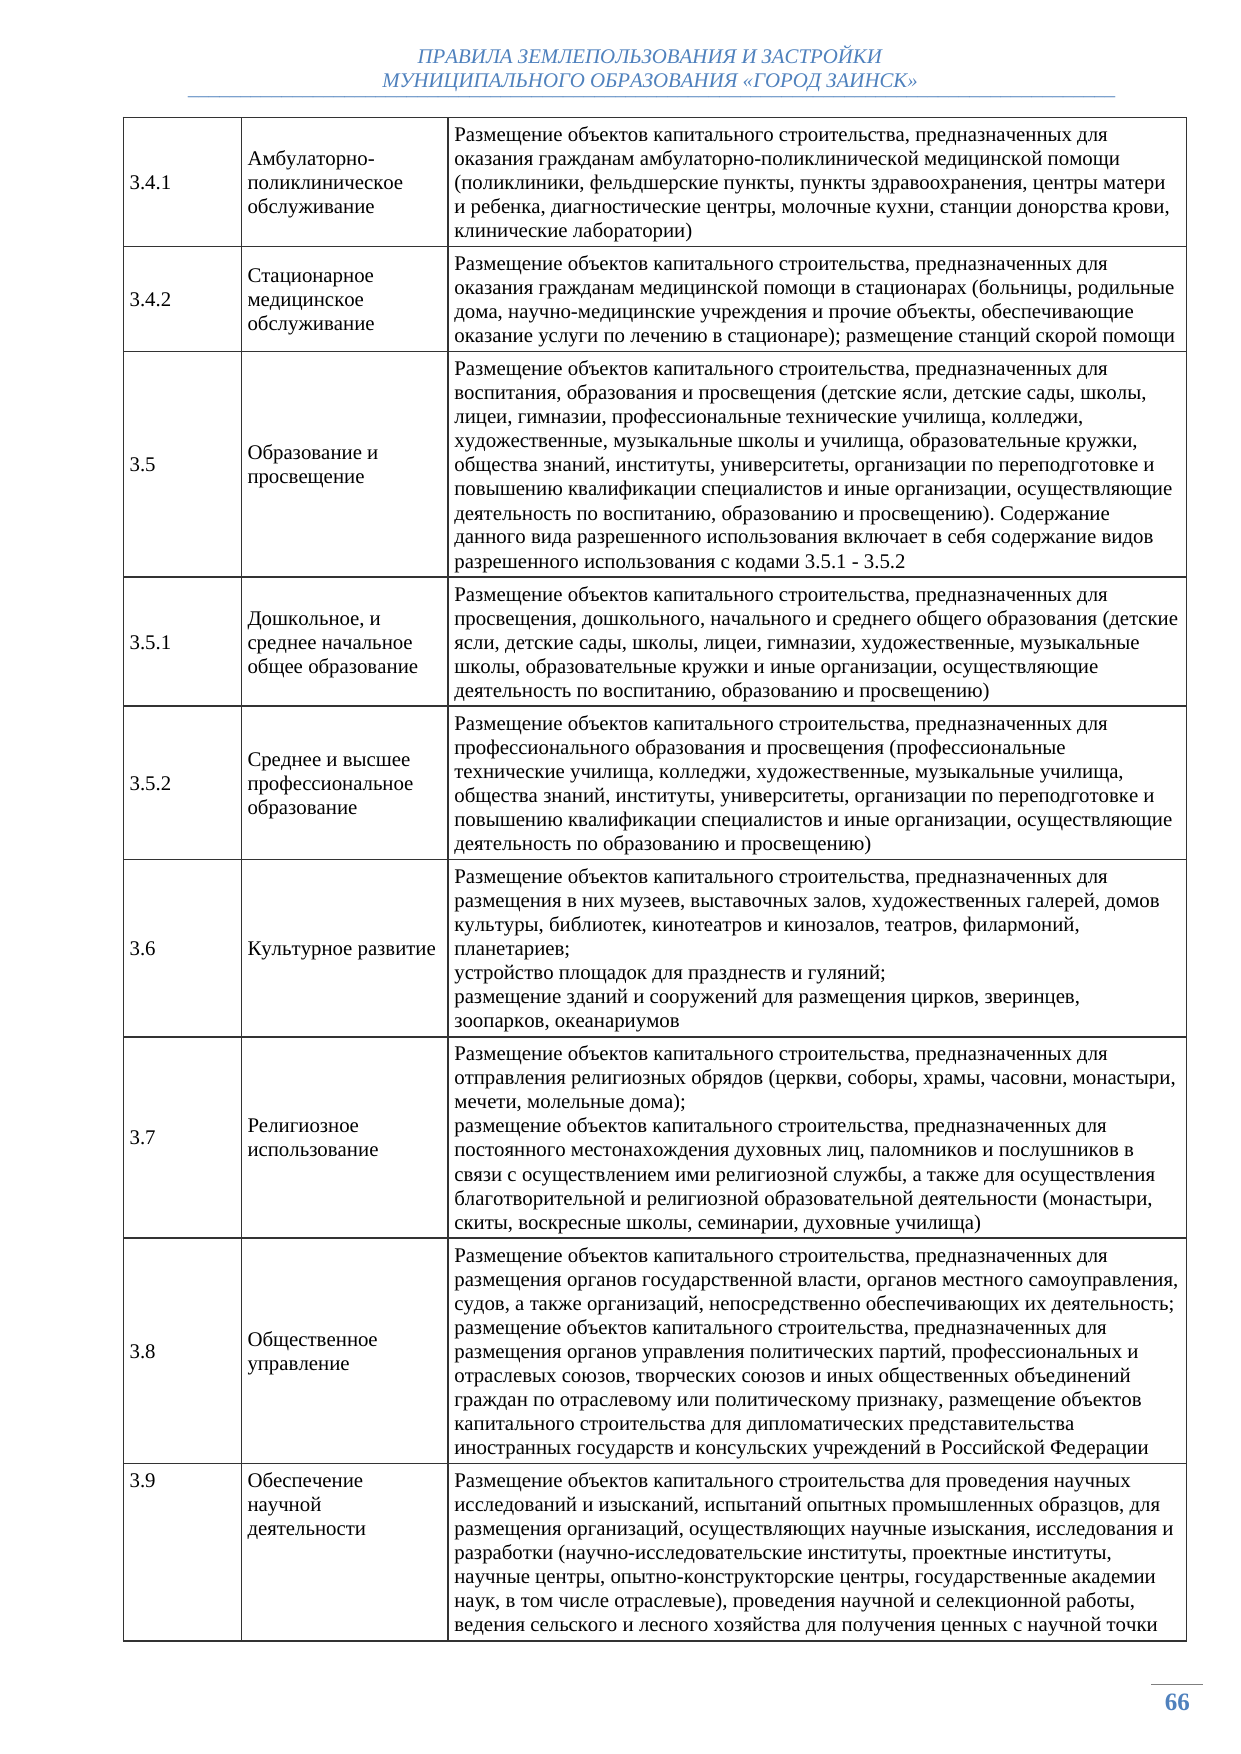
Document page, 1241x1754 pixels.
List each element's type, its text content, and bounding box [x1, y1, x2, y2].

table_cell Религиозное использование [242, 1038, 447, 1237]
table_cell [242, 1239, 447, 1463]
table_cell Размещение объектов капитального строительства, предназначенных для профессионального образования и просвещения (профессиональные технические училища, колледжи, художественные, музыкальные училища, общества знаний, институты, университеты, организации по переподготовке и повышению квалификации специалистов и иные организации, осуществляющие деятельность по образованию и просвещению) [449, 707, 1186, 859]
table_cell Стационарное медицинское обслуживание [242, 247, 447, 351]
table_cell Размещение объектов капитального строительства, предназначенных для оказания гражданам медицинской помощи в стационарах (больницы, родильные дома, научно-медицинские учреждения и прочие объекты, обеспечивающие оказание услуги по лечению в стационаре); размещение станций скорой помощи [449, 247, 1186, 351]
table_cell Образование и просвещение [242, 352, 447, 576]
table_cell 3.5.1 [124, 578, 241, 705]
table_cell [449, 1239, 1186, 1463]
table_cell 3.5.2 [124, 707, 241, 859]
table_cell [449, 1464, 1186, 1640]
table_cell Культурное развитие [242, 860, 447, 1036]
table_cell 3.5 [124, 352, 241, 576]
table_cell Амбулаторно-поликлиническое обслуживание [242, 118, 447, 246]
table_cell Размещение объектов капитального строительства, предназначенных для размещения в них музеев, выставочных залов, художественных галерей, домов культуры, библиотек, кинотеатров и кинозалов, театров, филармоний, планетариев; устройство площадок для празднеств и гуляний; размещение зданий и сооружений для размещения цирков, зверинцев, зоопарков, океанариумов [449, 860, 1186, 1036]
table_cell Среднее и высшее профессиональное образование [242, 707, 447, 859]
table_cell Размещение объектов капитального строительства, предназначенных для воспитания, образования и просвещения (детские ясли, детские сады, школы, лицеи, гимназии, профессиональные технические училища, колледжи, художественные, музыкальные школы и училища, образовательные кружки, общества знаний, институты, университеты, организации по переподготовке и повышению квалификации специалистов и иные организации, осуществляющие деятельность по воспитанию, образованию и просвещению). Содержание данного вида разрешенного использования включает в себя содержание видов разрешенного использования с кодами 3.5.1 - 3.5.2 [449, 352, 1186, 576]
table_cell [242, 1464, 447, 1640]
table_cell 3.7 [124, 1038, 241, 1237]
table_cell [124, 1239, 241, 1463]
table_cell 3.4.1 [124, 118, 241, 246]
table_cell Размещение объектов капитального строительства, предназначенных для просвещения, дошкольного, начального и среднего общего образования (детские ясли, детские сады, школы, лицеи, гимназии, художественные, музыкальные школы, образовательные кружки и иные организации, осуществляющие деятельность по воспитанию, образованию и просвещению) [449, 578, 1186, 705]
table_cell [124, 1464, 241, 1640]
table_cell Размещение объектов капитального строительства, предназначенных для оказания гражданам амбулаторно-поликлинической медицинской помощи (поликлиники, фельдшерские пункты, пункты здравоохранения, центры матери и ребенка, диагностические центры, молочные кухни, станции донорства крови, клинические лаборатории) [449, 118, 1186, 246]
table_cell 3.6 [124, 860, 241, 1036]
table_cell 3.4.2 [124, 247, 241, 351]
table_cell Размещение объектов капитального строительства, предназначенных для отправления религиозных обрядов (церкви, соборы, храмы, часовни, монастыри, мечети, молельные дома); размещение объектов капитального строительства, предназначенных для постоянного местонахождения духовных лиц, паломников и послушников в связи с осуществлением ими религиозной службы, а также для осуществления благотворительной и религиозной образовательной деятельности (монастыри, скиты, воскресные школы, семинарии, духовные училища) [449, 1038, 1186, 1237]
table_cell Дошкольное, и среднее начальное общее образование [242, 578, 447, 705]
